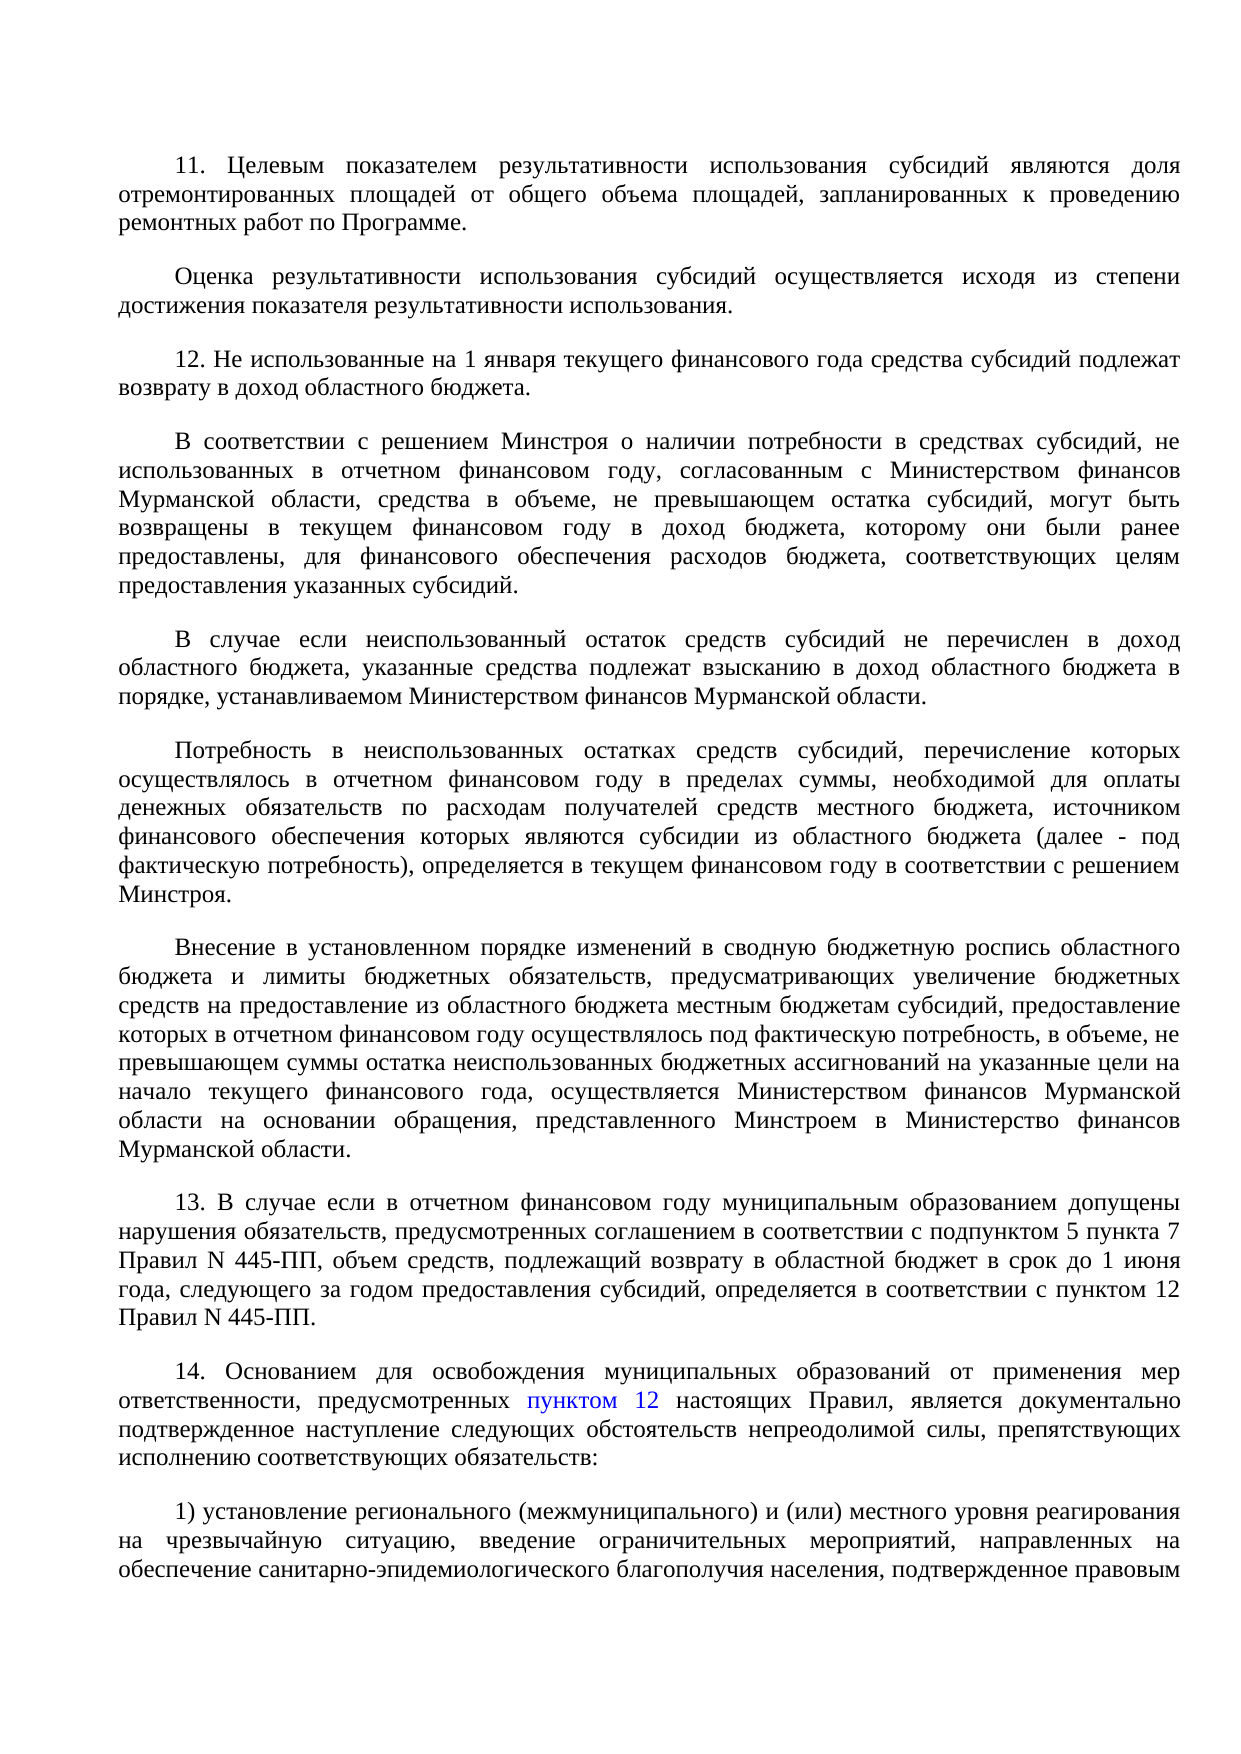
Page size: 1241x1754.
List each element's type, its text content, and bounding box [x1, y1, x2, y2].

text Оценка результативности использования субсидий осуществляется исходя из степени достижения показателя результативности использования. [118, 261, 1181, 319]
text 12. Не использованные на 1 января текущего финансового года средства субсидий подлежат возврату в доход областного бюджета. [118, 344, 1181, 401]
text Внесение в установленном порядке изменений в сводную бюджетную роспись областного бюджета и лимиты бюджетных обязательств, предусматривающих увеличение бюджетных средств на предоставление из областного бюджета местным бюджетам субсидий, предоставление которых в отчетном финансовом году осуществлялось под фактическую потребность, в объеме, не превышающем суммы остатка неиспользованных бюджетных ассигнований на указанные цели на начало текущего финансового года, осуществляется Министерством финансов Мурманской области на основании обращения, представленного Минстроем в Министерство финансов Мурманской области. [118, 932, 1181, 1162]
text 14. Основанием для освобождения муниципальных образований от применения мер ответственности, предусмотренных пунктом 12 настоящих Правил, является документально подтвержденное наступление следующих обстоятельств непреодолимой силы, препятствующих исполнению соответствующих обязательств: [118, 1356, 1181, 1471]
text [118, 1496, 1181, 1582]
text 11. Целевым показателем результативности использования субсидий являются доля отремонтированных площадей от общего объема площадей, запланированных к проведению ремонтных работ по Программе. [118, 150, 1181, 236]
text В соответствии с решением Минстроя о наличии потребности в средствах субсидий, не использованных в отчетном финансовом году, согласованным с Министерством финансов Мурманской области, средства в объеме, не превышающем остатка субсидий, могут быть возвращены в текущем финансовом году в доход бюджета, которому они были ранее предоставлены, для финансового обеспечения расходов бюджета, соответствующих целям предоставления указанных субсидий. [118, 426, 1181, 599]
text 13. В случае если в отчетном финансовом году муниципальным образованием допущены нарушения обязательств, предусмотренных соглашением в соответствии с подпунктом 5 пункта 7 Правил N 445-ПП, объем средств, подлежащий возврату в областной бюджет в срок до 1 июня года, следующего за годом предоставления субсидий, определяется в соответствии с пунктом 12 Правил N 445-ПП. [118, 1187, 1181, 1331]
text В случае если неиспользованный остаток средств субсидий не перечислен в доход областного бюджета, указанные средства подлежат взысканию в доход областного бюджета в порядке, устанавливаемом Министерством финансов Мурманской области. [118, 624, 1181, 710]
text Потребность в неиспользованных остатках средств субсидий, перечисление которых осуществлялось в отчетном финансовом году в пределах суммы, необходимой для оплаты денежных обязательств по расходам получателей средств местного бюджета, источником финансового обеспечения которых являются субсидии из областного бюджета (далее - под фактическую потребность), определяется в текущем финансовом году в соответствии с решением Минстроя. [118, 735, 1181, 907]
